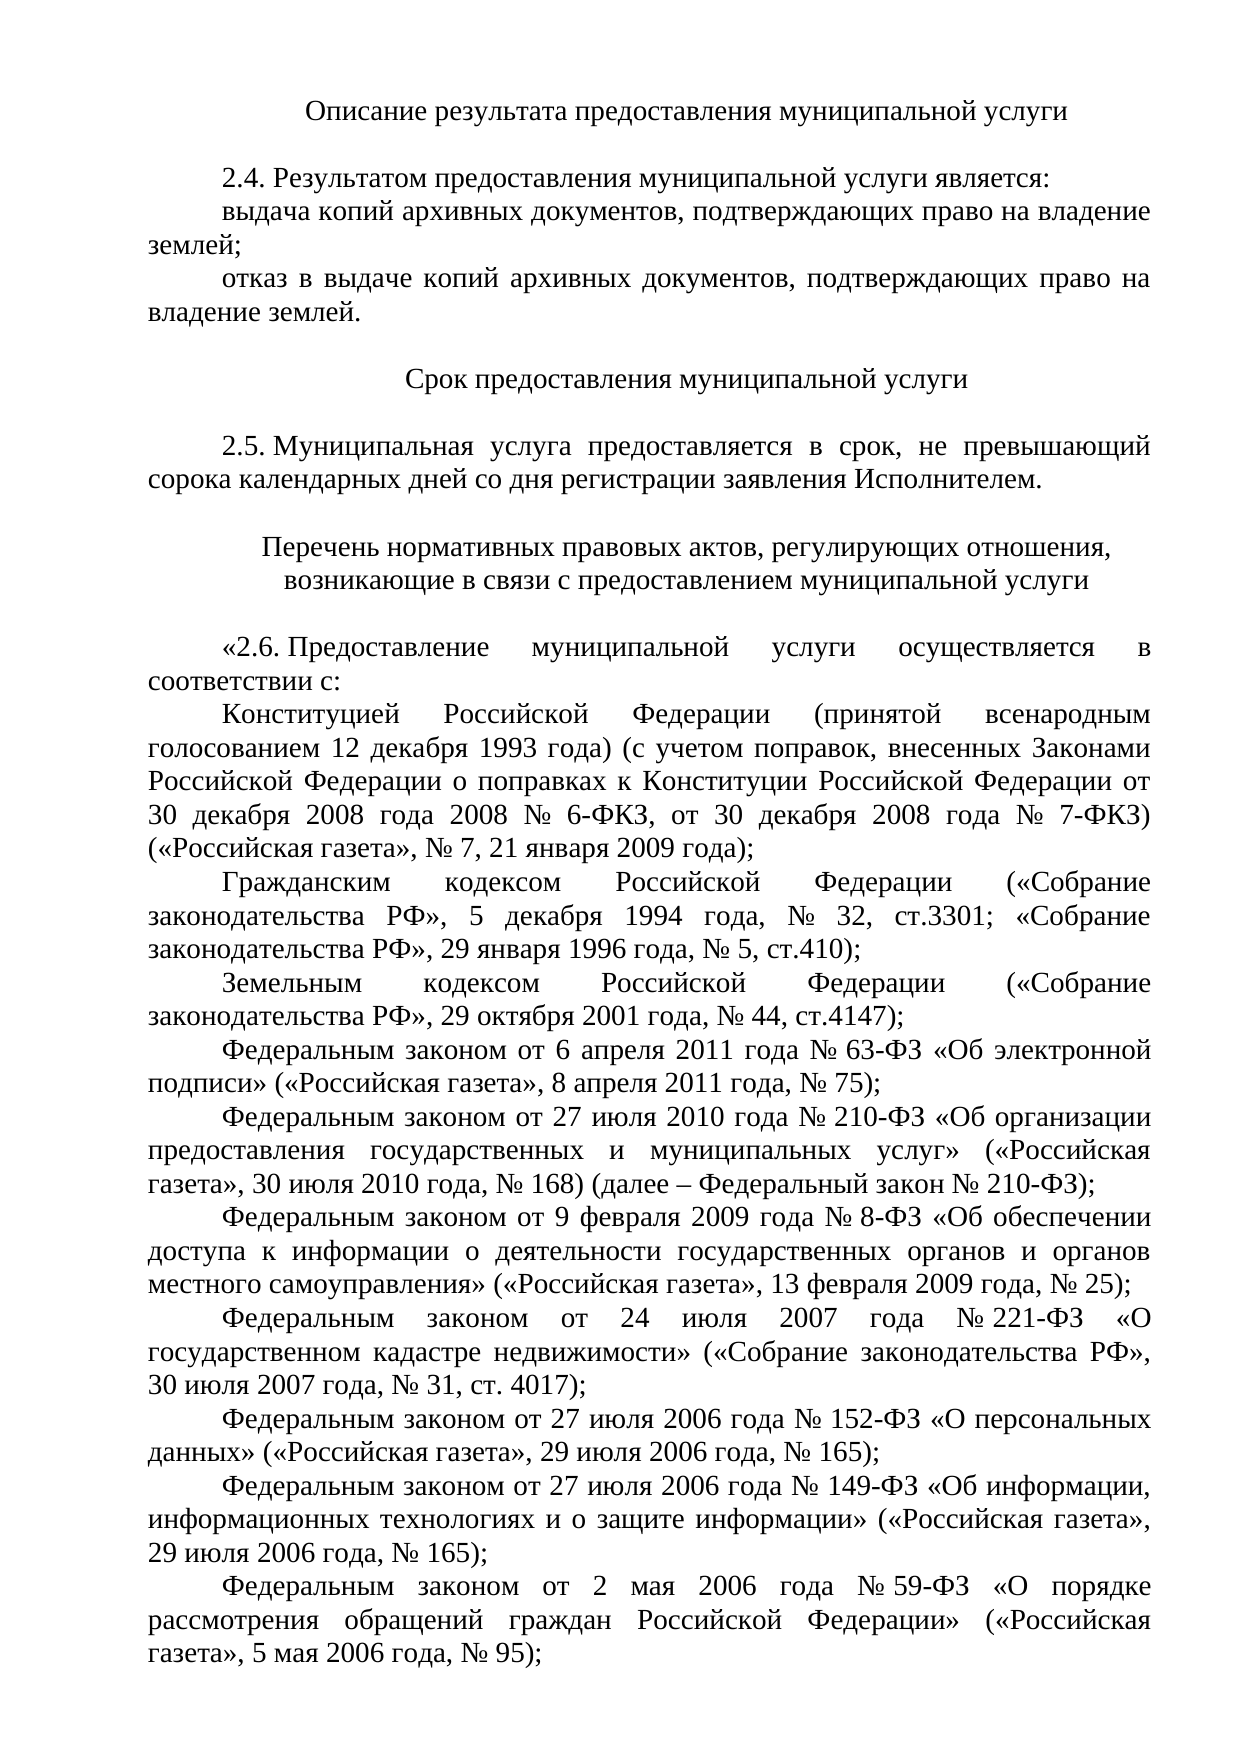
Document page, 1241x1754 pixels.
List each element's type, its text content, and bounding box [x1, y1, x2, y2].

text 2.4. Результатом предоставления муниципальной услуги является: [148, 160, 1152, 193]
text Федеральным законом от 6 апреля 2011 года № 63-ФЗ «Об электронной подписи» («Российская газета», 8 апреля 2011 года, № 75); [148, 1032, 1152, 1099]
text Конституцией Российской Федерации (принятой всенародным голосованием 12 декабря 1993 года) (с учетом поправок, внесенных Законами Российской Федерации о поправках к Конституции Российской Федерации от 30 декабря 2008 года 2008 № 6-ФКЗ, от 30 декабря 2008 года № 7-ФКЗ) («Российская газета», № 7, 21 января 2009 года); [148, 696, 1152, 864]
text Федеральным законом от 27 июля 2006 года № 152-ФЗ «О персональных данных» («Российская газета», 29 июля 2006 года, № 165); [148, 1401, 1152, 1468]
text 2.5. Муниципальная услуга предоставляется в срок, не превышающий сорока календарных дней со дня регистрации заявления Исполнителем. [148, 428, 1152, 495]
text Земельным кодексом Российской Федерации («Собрание законодательства РФ», 29 октября 2001 года, № 44, ст.4147); [148, 965, 1152, 1032]
text Описание результата предоставления муниципальной услуги [148, 93, 1152, 126]
text Федеральным законом от 24 июля 2007 года № 221-ФЗ «О государственном кадастре недвижимости» («Собрание законодательства РФ», 30 июля 2007 года, № 31, ст. 4017); [148, 1300, 1152, 1401]
text Федеральным законом от 2 мая 2006 года № 59-ФЗ «О порядке рассмотрения обращений граждан Российской Федерации» («Российская газета», 5 мая 2006 года, № 95); [148, 1568, 1152, 1669]
text возникающие в связи с предоставлением муниципальной услуги [148, 562, 1152, 596]
text выдача копий архивных документов, подтверждающих право на владение землей; [148, 193, 1152, 260]
text Срок предоставления муниципальной услуги [148, 361, 1152, 394]
text Федеральным законом от 27 июля 2010 года № 210-ФЗ «Об организации предоставления государственных и муниципальных услуг» («Российская газета», 30 июля 2010 года, № 168) (далее – Федеральный закон № 210-ФЗ); [148, 1099, 1152, 1199]
text Гражданским кодексом Российской Федерации («Собрание законодательства РФ», 5 декабря 1994 года, № 32, ст.3301; «Собрание законодательства РФ», 29 января 1996 года, № 5, ст.410); [148, 864, 1152, 965]
text Перечень нормативных правовых актов, регулирующих отношения, [148, 529, 1152, 562]
text Федеральным законом от 27 июля 2006 года № 149-ФЗ «Об информации, информационных технологиях и о защите информации» («Российская газета», 29 июля 2006 года, № 165); [148, 1468, 1152, 1568]
text отказ в выдаче копий архивных документов, подтверждающих право на владение землей. [148, 260, 1152, 327]
text Федеральным законом от 9 февраля 2009 года № 8-ФЗ «Об обеспечении доступа к информации о деятельности государственных органов и органов местного самоуправления» («Российская газета», 13 февраля 2009 года, № 25); [148, 1199, 1152, 1300]
text «2.6. Предоставление муниципальной услуги осуществляется в соответствии с: [148, 629, 1152, 696]
